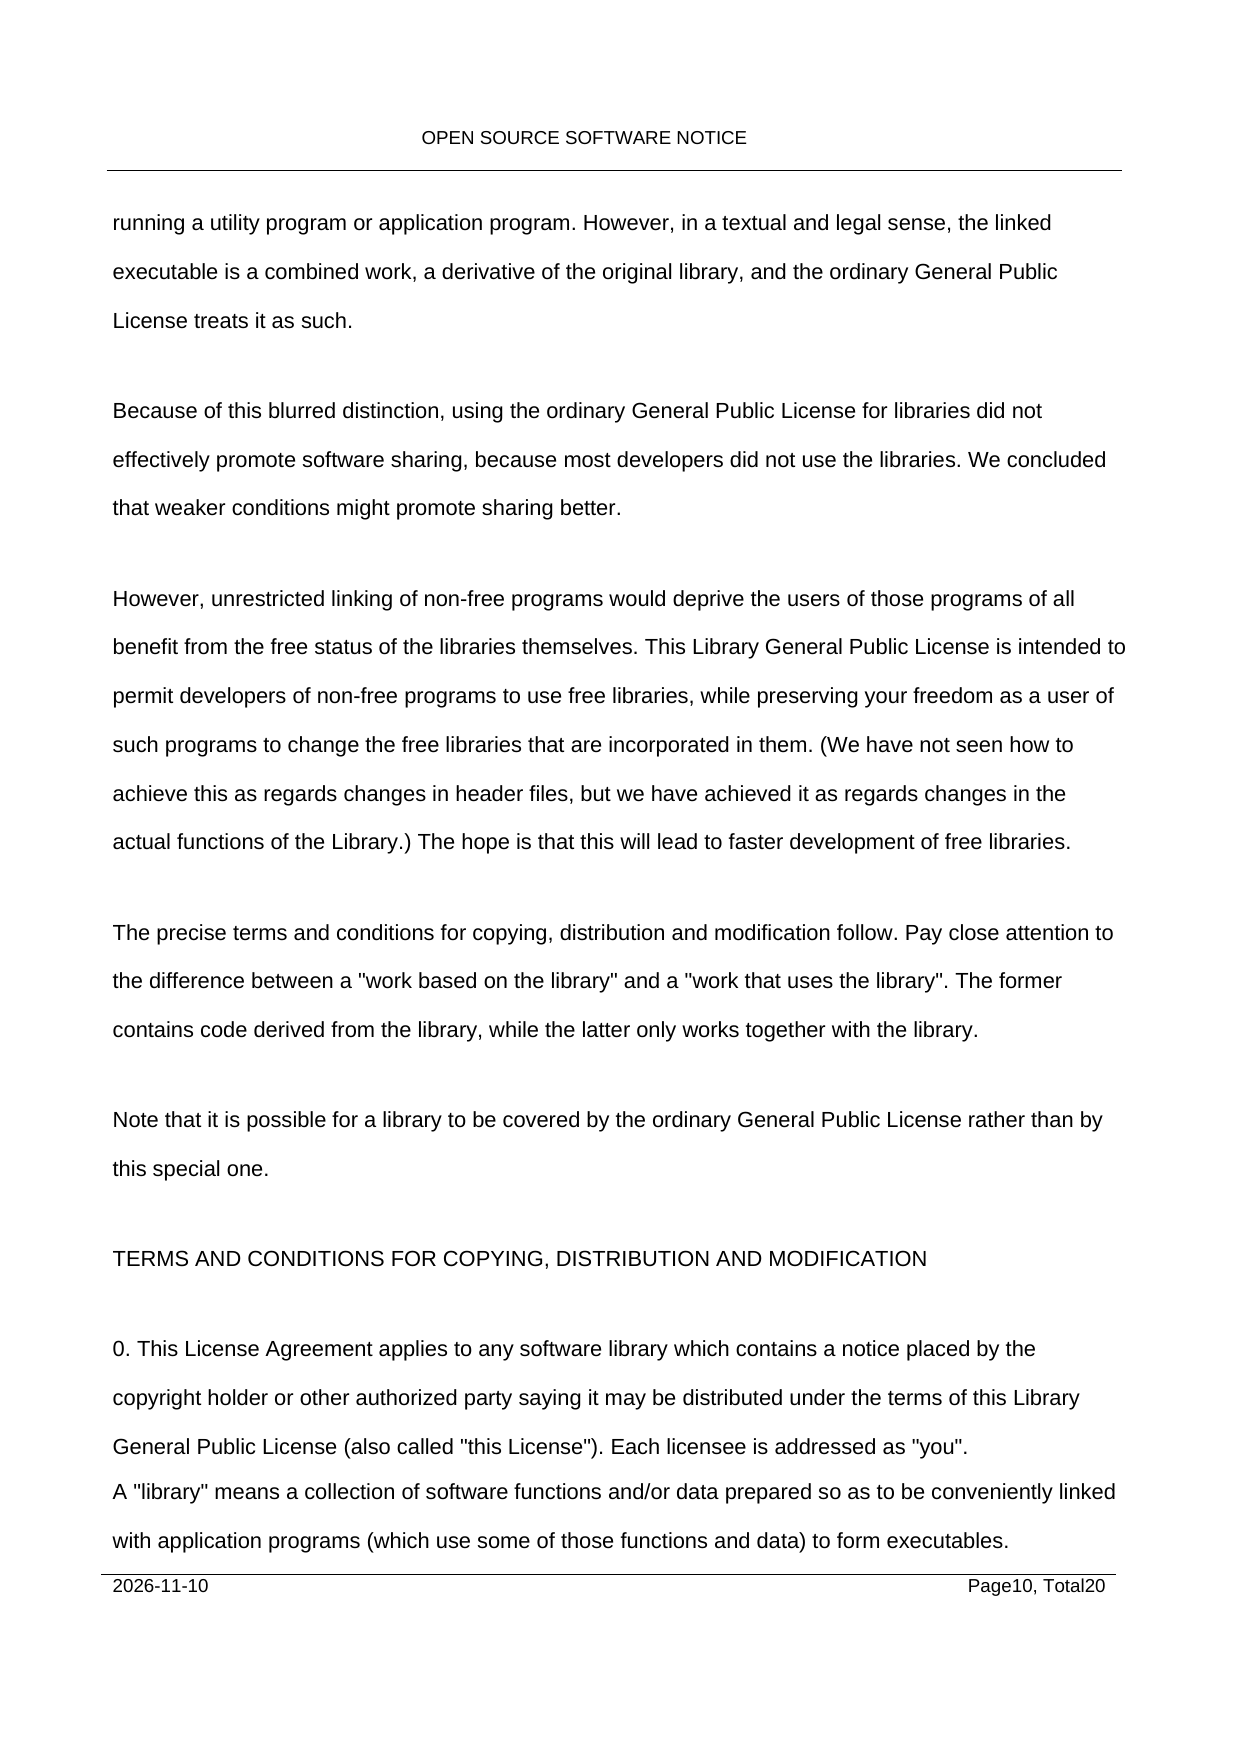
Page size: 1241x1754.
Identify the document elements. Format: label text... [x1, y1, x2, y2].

text 0. This License Agreement applies to any software library which contains a notice placed by the copyright holder or other authorized party saying it may be distributed under the terms of this Library General Public License (also called "this License"). Each licensee is addressed as "you". [112, 1333, 1128, 1463]
text TERMS AND CONDITIONS FOR COPYING, DISTRIBUTION AND MODIFICATION [112, 1242, 1128, 1275]
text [112, 206, 1128, 336]
text Because of this blurred distinction, using the ordinary General Public License for libraries did not effectively promote software sharing, because most developers did not use the libraries. We concluded that weaker conditions might promote sharing better. [112, 394, 1128, 524]
text The precise terms and conditions for copying, distribution and modification follow. Pay close attention to the difference between a "work based on the library" and a "work that uses the library". The former contains code derived from the library, while the latter only works together with the library. [112, 916, 1128, 1046]
text A "library" means a collection of software functions and/or data prepared so as to be conveniently linked with application programs (which use some of those functions and data) to form executables. [112, 1475, 1128, 1556]
text However, unrestricted linking of non-free programs would deprive the users of those programs of all benefit from the free status of the libraries themselves. This Library General Public License is intended to permit developers of non-free programs to use free libraries, while preserving your freedom as a user of such programs to change the free libraries that are incorporated in them. (We have not seen how to achieve this as regards changes in header files, but we have achieved it as regards changes in the actual functions of the Library.) The hope is that this will lead to faster development of free libraries. [112, 582, 1128, 858]
text Note that it is possible for a library to be covered by the ordinary General Public License rather than by this special one. [112, 1103, 1128, 1185]
